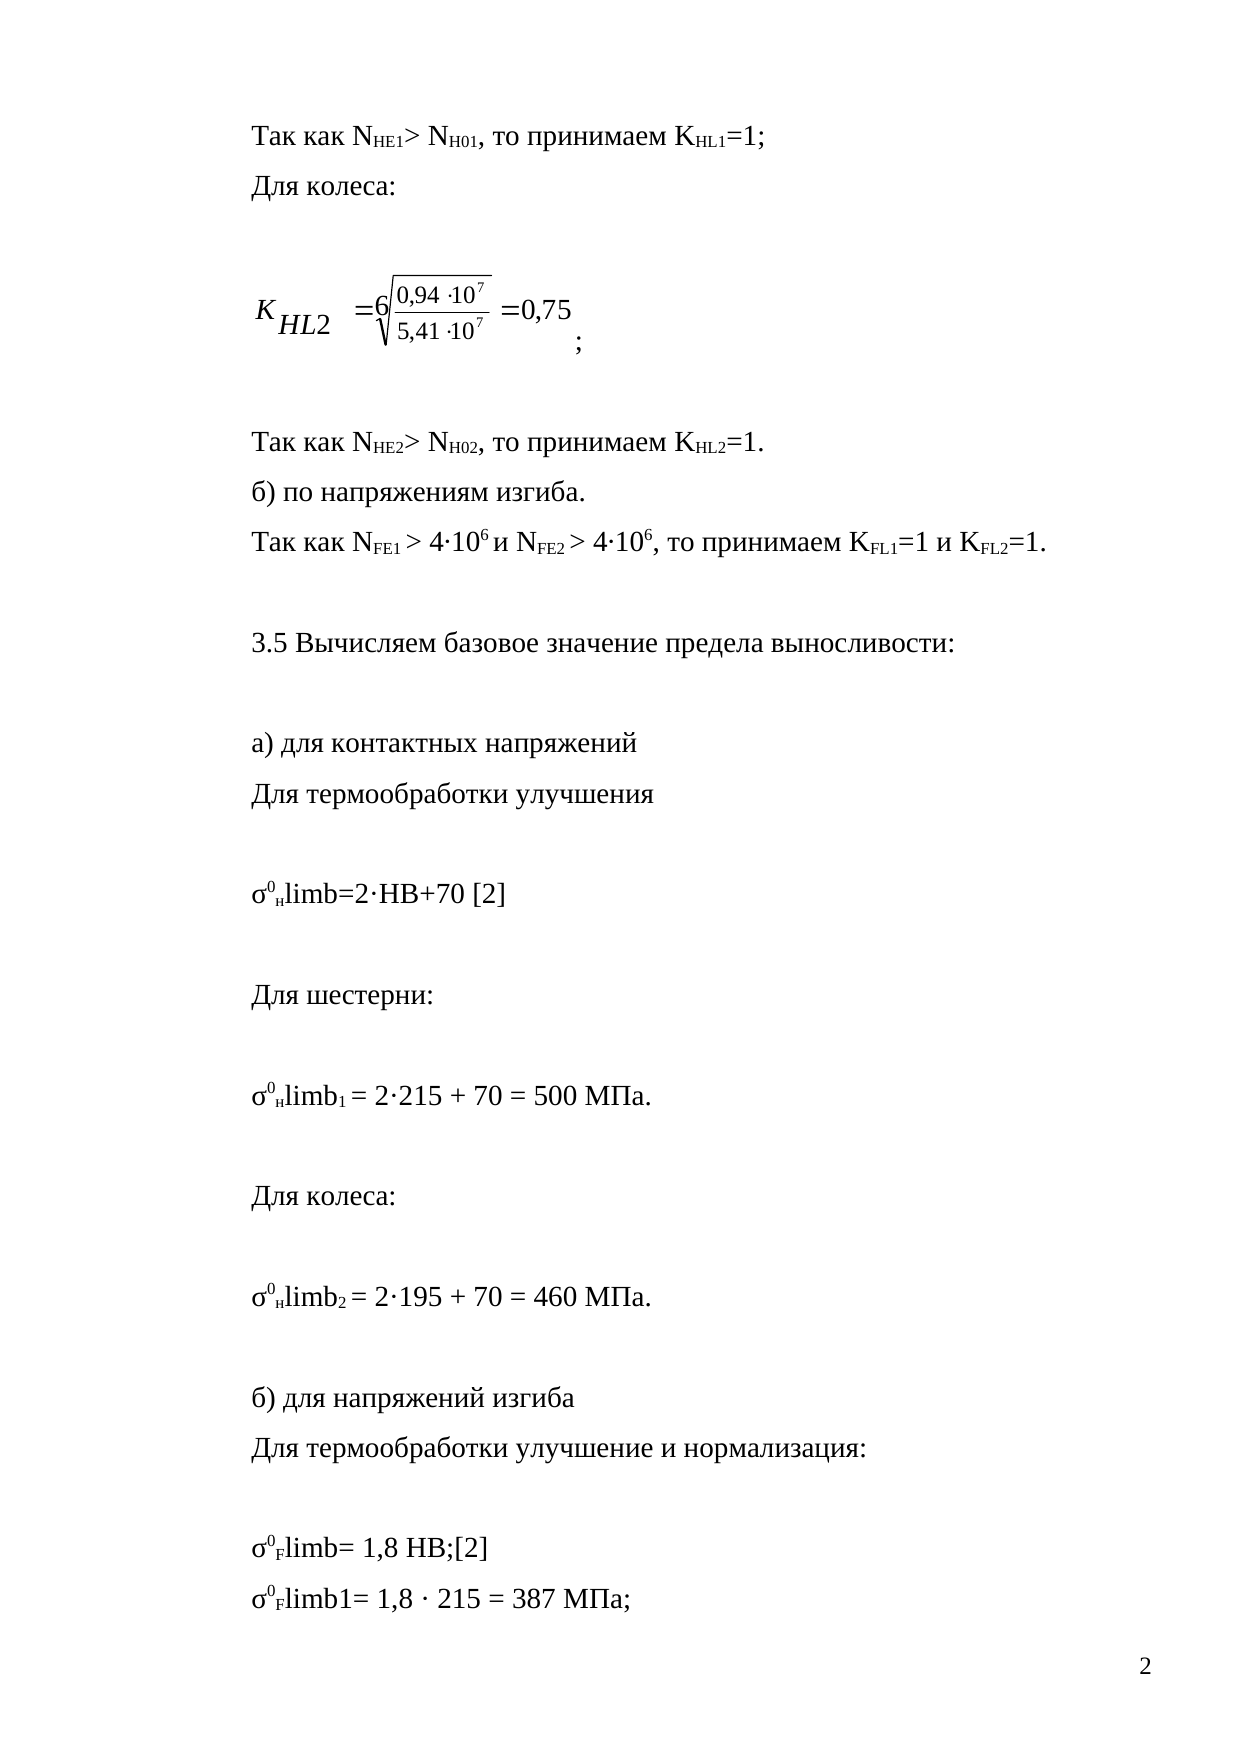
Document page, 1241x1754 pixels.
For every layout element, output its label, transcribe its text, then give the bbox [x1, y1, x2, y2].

text σ0нlimb1 = 2·215 + 70 = 500 МПа. [177, 1078, 1152, 1111]
text 3.5 Вычисляем базовое значение предела выносливости: [177, 625, 1152, 658]
text Для колеса: [177, 1178, 1152, 1212]
text σ0нlimb=2·HB+70 [2] [177, 877, 1152, 910]
text б) по напряжениям изгиба. [177, 474, 1152, 508]
text σ0нlimb2 = 2·195 + 70 = 460 МПа. [177, 1279, 1152, 1313]
text Для термообработки улучшение и нормализация: [177, 1430, 1152, 1463]
text а) для контактных напряжений [177, 726, 1152, 759]
text Для шестерни: [177, 977, 1152, 1011]
text Так как NFE1 > 4∙106 и NFE2 > 4∙106, то принимаем KFL1=1 и KFL2=1. [177, 524, 1152, 558]
text σ0Flimb= 1,8 НВ;[2] [177, 1531, 1152, 1564]
text Так как NНЕ1> NН01, то принимаем KHL1=1; [177, 118, 1152, 152]
text σ0Flimb1= 1,8 · 215 = 387 МПа; [177, 1581, 1152, 1614]
text Так как NНЕ2> NН02, то принимаем KHL2=1. [177, 424, 1152, 457]
text ; [177, 269, 1152, 357]
text Для колеса: [177, 168, 1152, 202]
text б) для напряжений изгиба [177, 1380, 1152, 1413]
text Для термообработки улучшения [177, 776, 1152, 809]
